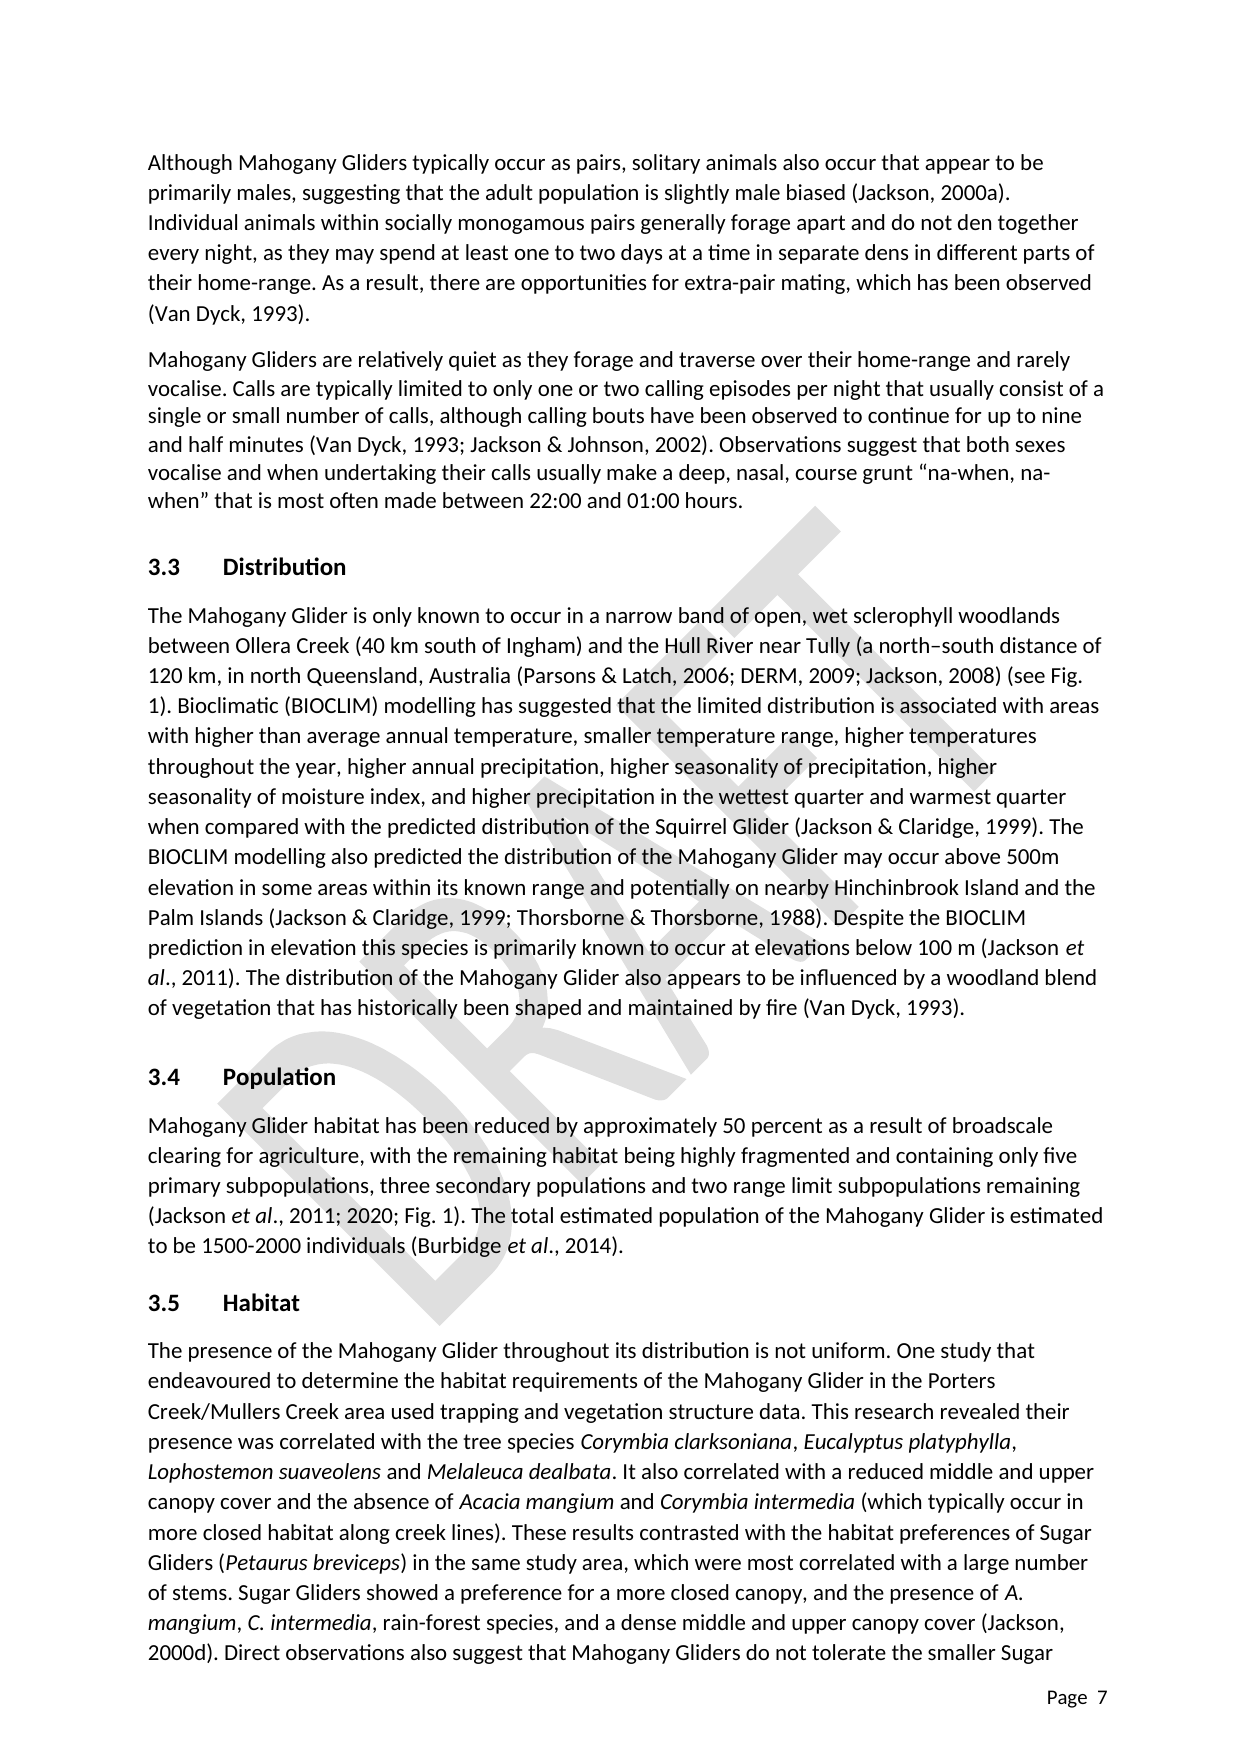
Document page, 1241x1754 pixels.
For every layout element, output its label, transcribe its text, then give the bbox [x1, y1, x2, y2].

text The Mahogany Glider is only known to occur in a narrow band of open, wet sclerophyll woodlands between Ollera Creek (40 km south of Ingham) and the Hull River near Tully (a north–south distance of 120 km, in north Queensland, Australia (Parsons & Latch, 2006; DERM, 2009; Jackson, 2008) (see Fig. 1). Bioclimatic (BIOCLIM) modelling has suggested that the limited distribution is associated with areas with higher than average annual temperature, smaller temperature range, higher temperatures throughout the year, higher annual precipitation, higher seasonality of precipitation, higher seasonality of moisture index, and higher precipitation in the wettest quarter and warmest quarter when compared with the predicted distribution of the Squirrel Glider (Jackson & Claridge, 1999). The BIOCLIM modelling also predicted the distribution of the Mahogany Glider may occur above 500m elevation in some areas within its known range and potentially on nearby Hinchinbrook Island and the Palm Islands (Jackson & Claridge, 1999; Thorsborne & Thorsborne, 1988). Despite the BIOCLIM prediction in elevation this species is primarily known to occur at elevations below 100 m (Jackson et al., 2011). The distribution of the Mahogany Glider also appears to be influenced by a woodland blend of vegetation that has historically been shaped and maintained by fire (Van Dyck, 1993). [148, 601, 1107, 1022]
text Mahogany Gliders are relatively quiet as they forage and traverse over their home-range and rarely vocalise. Calls are typically limited to only one or two calling episodes per night that usually consist of a single or small number of calls, although calling bouts have been observed to continue for up to nine and half minutes (Van Dyck, 1993; Jackson & Johnson, 2002). Observations suggest that both sexes vocalise and when undertaking their calls usually make a deep, nasal, course grunt “na-when, na-when” that is most often made between 22:00 and 01:00 hours. [148, 346, 1107, 514]
subtitle 3.3 Distribution [148, 551, 1107, 582]
subtitle 3.4 Population [148, 1061, 1107, 1092]
text Mahogany Glider habitat has been reduced by approximately 50 percent as a result of broadscale clearing for agriculture, with the remaining habitat being highly fragmented and containing only five primary subpopulations, three secondary populations and two range limit subpopulations remaining (Jackson et al., 2011; 2020; Fig. 1). The total estimated population of the Mahogany Glider is estimated to be 1500-2000 individuals (Burbidge et al., 2014). [148, 1111, 1107, 1260]
subtitle 3.5 Habitat [148, 1287, 1107, 1317]
text Although Mahogany Gliders typically occur as pairs, solitary animals also occur that appear to be primarily males, suggesting that the adult population is slightly male biased (Jackson, 2000a). Individual animals within socially monogamous pairs generally forage apart and do not den together every night, as they may spend at least one to two days at a time in separate dens in different parts of their home-range. As a result, there are opportunities for extra-pair mating, which has been observed (Van Dyck, 1993). [148, 148, 1107, 327]
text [148, 1336, 1107, 1667]
